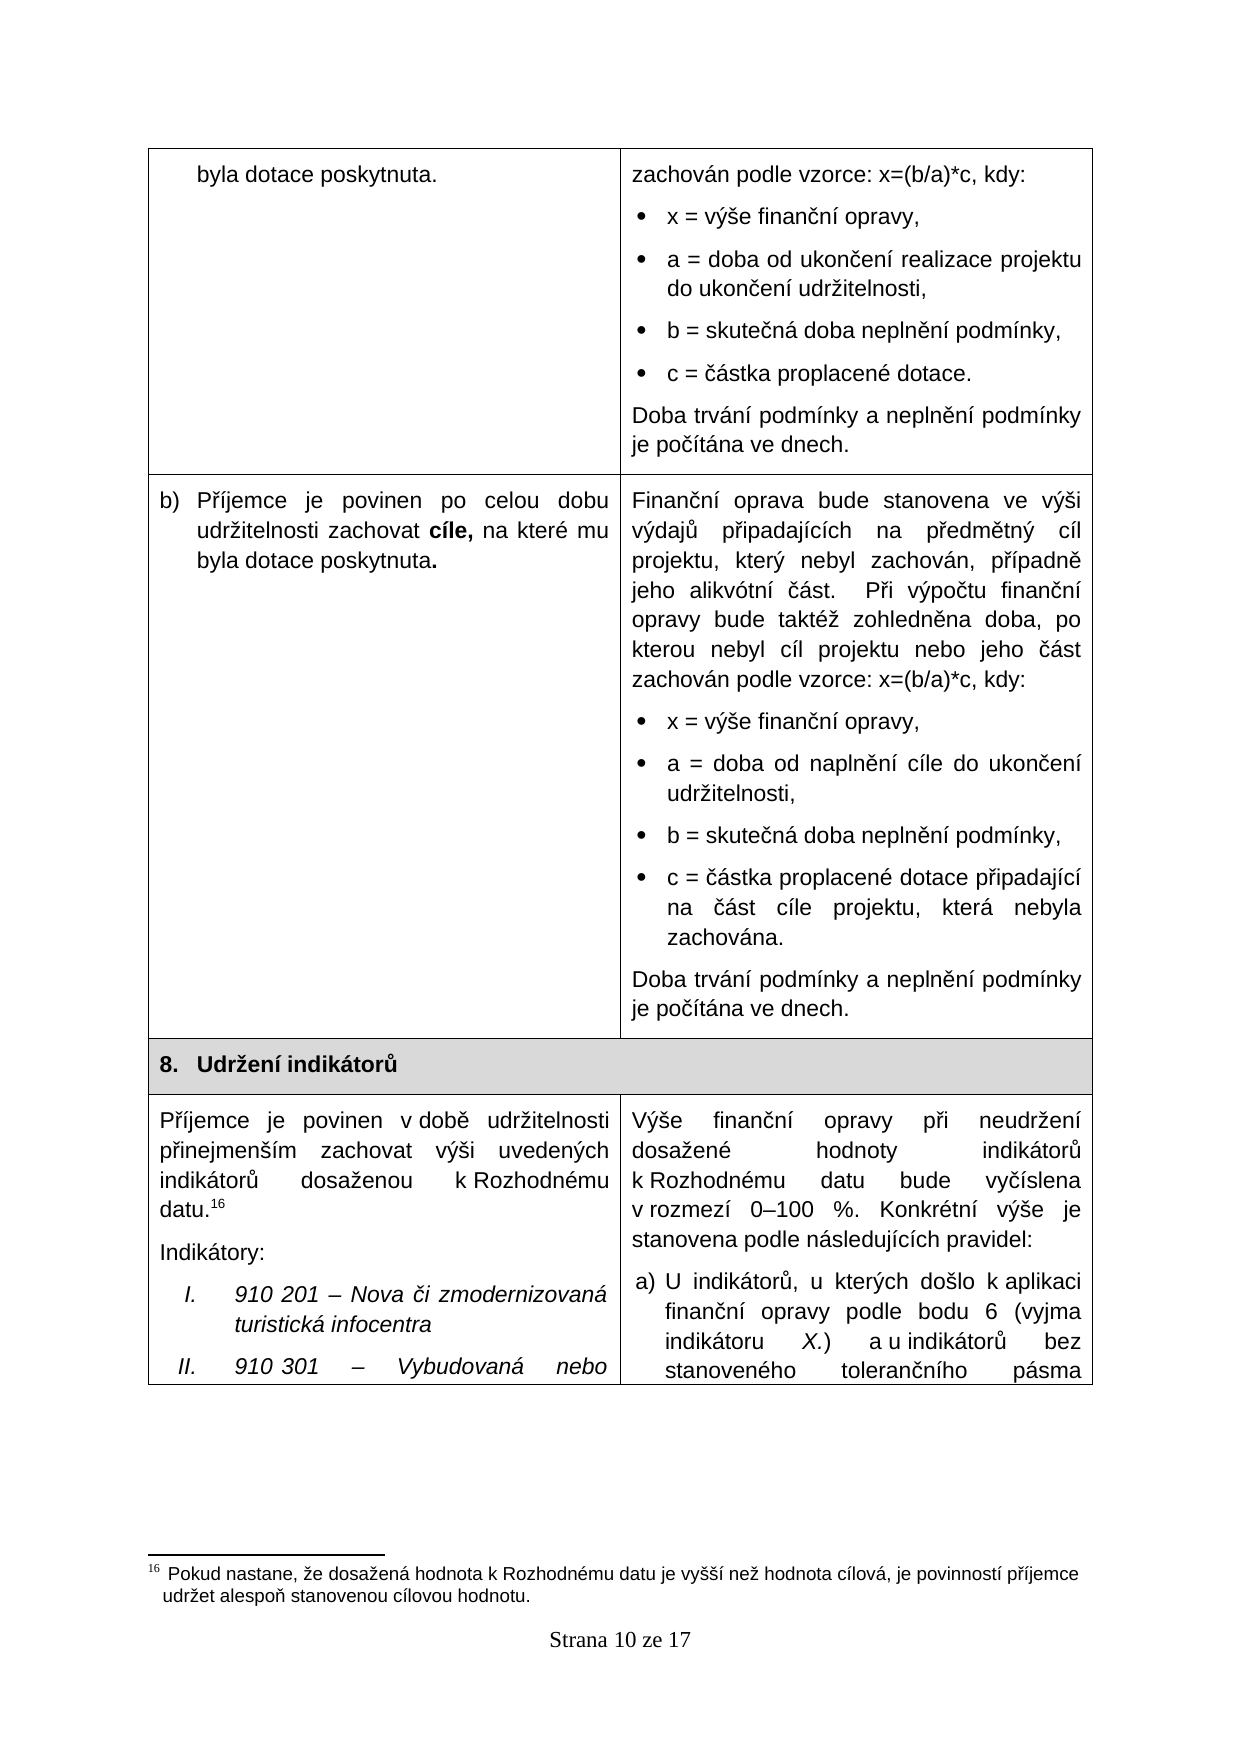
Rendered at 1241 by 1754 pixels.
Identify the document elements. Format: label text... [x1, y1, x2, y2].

table_cell Finanční oprava bude stanovena ve výši výdajů připadajících na předmětný cíl projektu, který nebyl zachován, případně jeho alikvótní část. Při výpočtu finanční opravy bude taktéž zohledněna doba, po kterou nebyl cíl projektu nebo jeho část zachován podle vzorce: x=(b/a)*c, kdy: x = výše finanční opravy, a = doba od naplnění cíle do ukončení udržitelnosti, b = skutečná doba neplnění podmínky, c = částka proplacené dotace připadající na část cíle projektu, která nebyla zachována. Doba trvání podmínky a neplnění podmínky je počítána ve dnech. [621, 475, 1092, 1038]
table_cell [149, 149, 620, 474]
table_cell Příjemce je povinen po celou dobu udržitelnosti zachovat cíle, na které mu byla dotace poskytnuta. [149, 475, 620, 1038]
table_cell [621, 149, 1092, 474]
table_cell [149, 1095, 620, 1384]
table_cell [621, 1095, 1092, 1384]
table_cell Udržení indikátorů [149, 1039, 1092, 1094]
